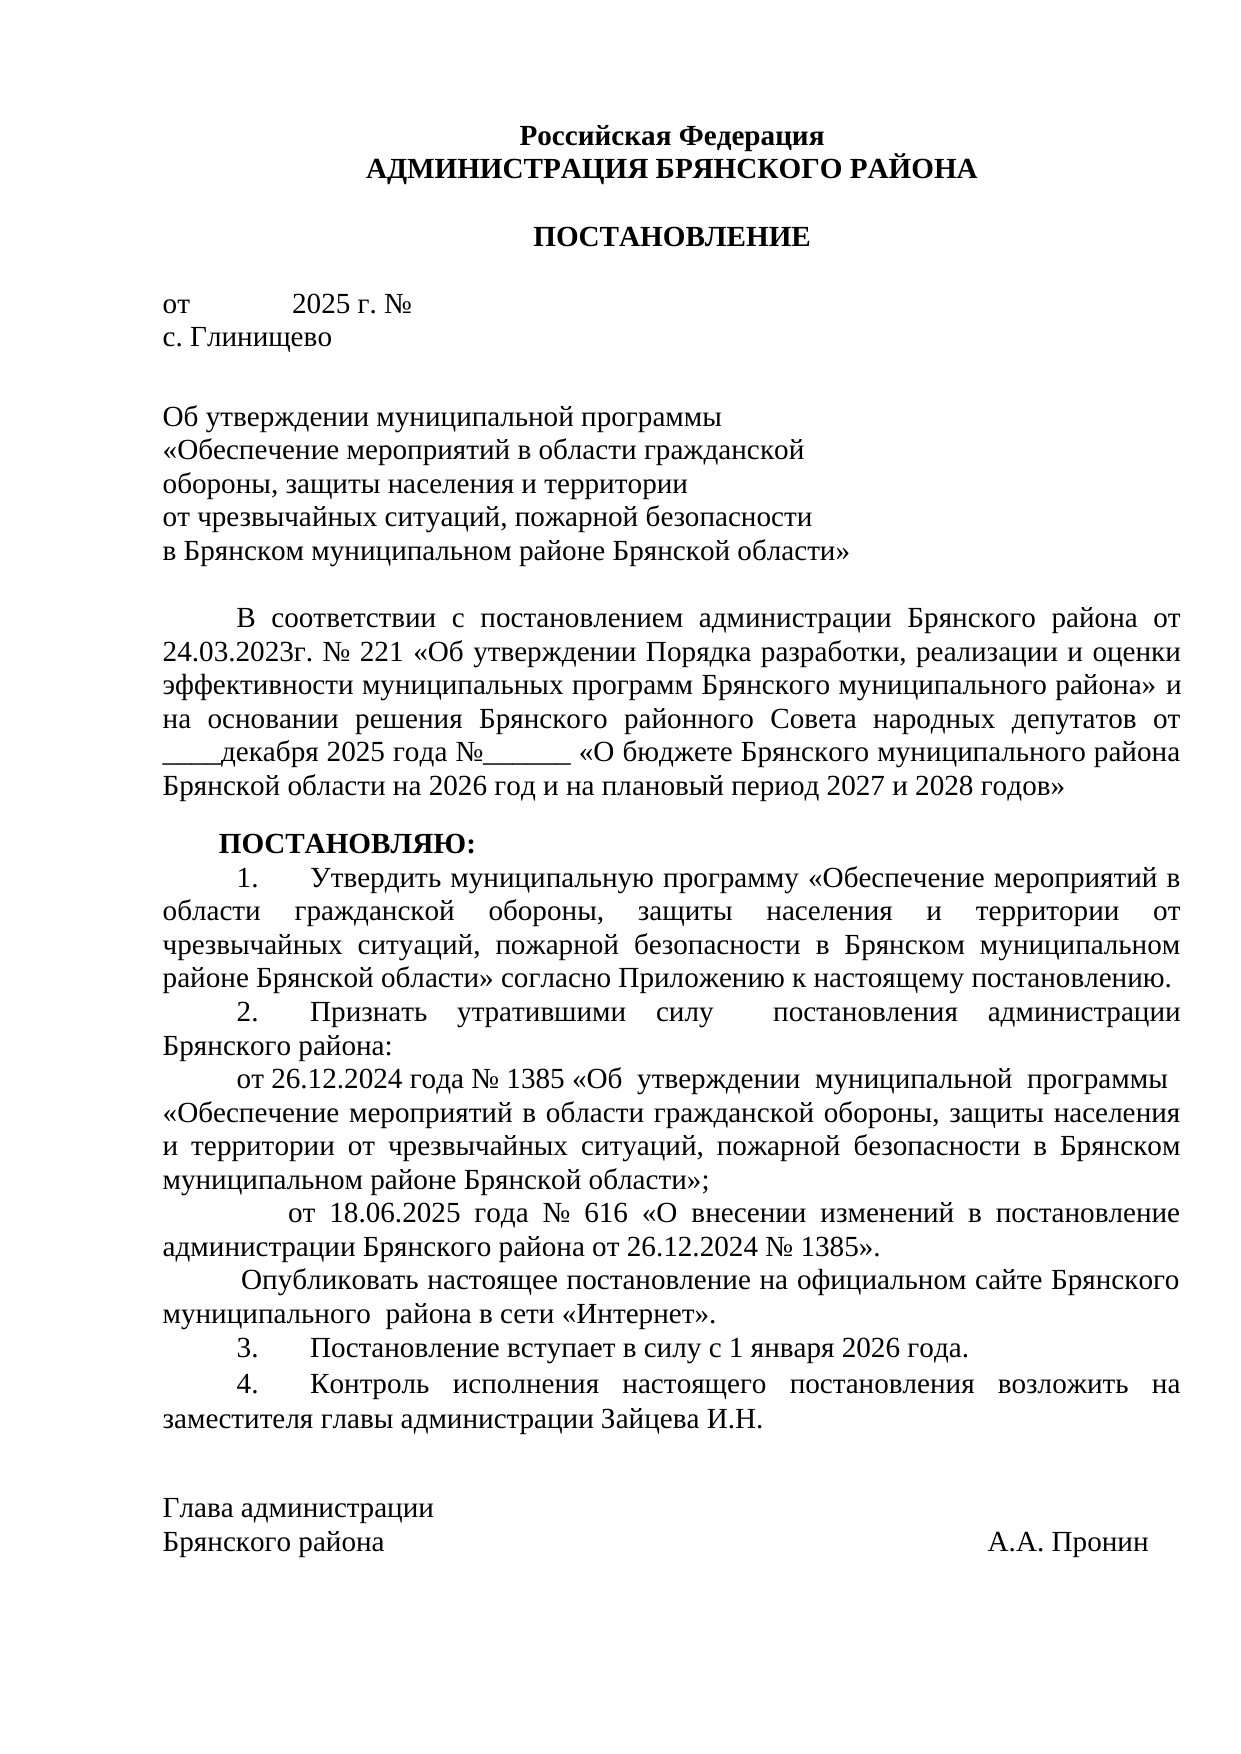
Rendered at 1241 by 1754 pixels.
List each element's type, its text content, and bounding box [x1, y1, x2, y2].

text от чрезвычайных ситуаций, пожарной безопасности [162, 499, 1181, 533]
text обороны, защиты населения и территории [162, 466, 1181, 499]
text с. Глинищево [162, 319, 1181, 353]
text Опубликовать настоящее постановление на официальном сайте Брянского муниципального района в сети «Интернет». [162, 1262, 1181, 1329]
list Контроль исполнения настоящего постановления возложить на заместителя главы администрации Зайцева И.Н. [162, 1365, 1181, 1436]
text от 18.06.2025 года № 616 «О внесении изменений в постановление администрации Брянского района от 26.12.2024 № 1385». [162, 1195, 1181, 1262]
text В соответствии с постановлением администрации Брянского района от 24.03.2023г. № 221 «Об утверждении Порядка разработки, реализации и оценки эффективности муниципальных программ Брянского муниципального района» и на основании решения Брянского районного Совета народных депутатов от ____декабря 2025 года №______ «О бюджете Брянского муниципального района Брянской области на 2026 год и на плановый период 2027 и 2028 годов» [162, 600, 1181, 801]
subtitle ПОСТАНОВЛЕНИЕ [162, 219, 1181, 252]
text в Брянском муниципальном районе Брянской области» [162, 533, 1181, 567]
list Постановление вступает в силу с 1 января 2026 года. [236, 1329, 1181, 1365]
title Российская Федерация [162, 118, 1181, 152]
text ПОСТАНОВЛЯЮ: [162, 826, 1181, 860]
subtitle АДМИНИСТРАЦИЯ БРЯНСКОГО РАЙОНА [162, 152, 1181, 185]
text от 26.12.2024 года № 1385 «Об утверждении муниципальной программы [236, 1061, 1181, 1095]
text «Обеспечение мероприятий в области гражданской [162, 432, 1181, 466]
text «Обеспечение мероприятий в области гражданской обороны, защиты населения и территории от чрезвычайных ситуаций, пожарной безопасности в Брянском муниципальном районе Брянской области»; [162, 1095, 1181, 1195]
text от 2025 г. № [162, 286, 1181, 319]
text Брянского района А.А. Пронин [162, 1524, 1181, 1557]
list Признать утратившими силу постановления администрации Брянского района: [162, 994, 1181, 1061]
list Утвердить муниципальную программу «Обеспечение мероприятий в области гражданской обороны, защиты населения и территории от чрезвычайных ситуаций, пожарной безопасности в Брянском муниципальном районе Брянской области» согласно Приложению к настоящему постановлению. [162, 860, 1181, 994]
text Об утверждении муниципальной программы [162, 399, 1181, 432]
text Глава администрации [162, 1490, 1181, 1524]
